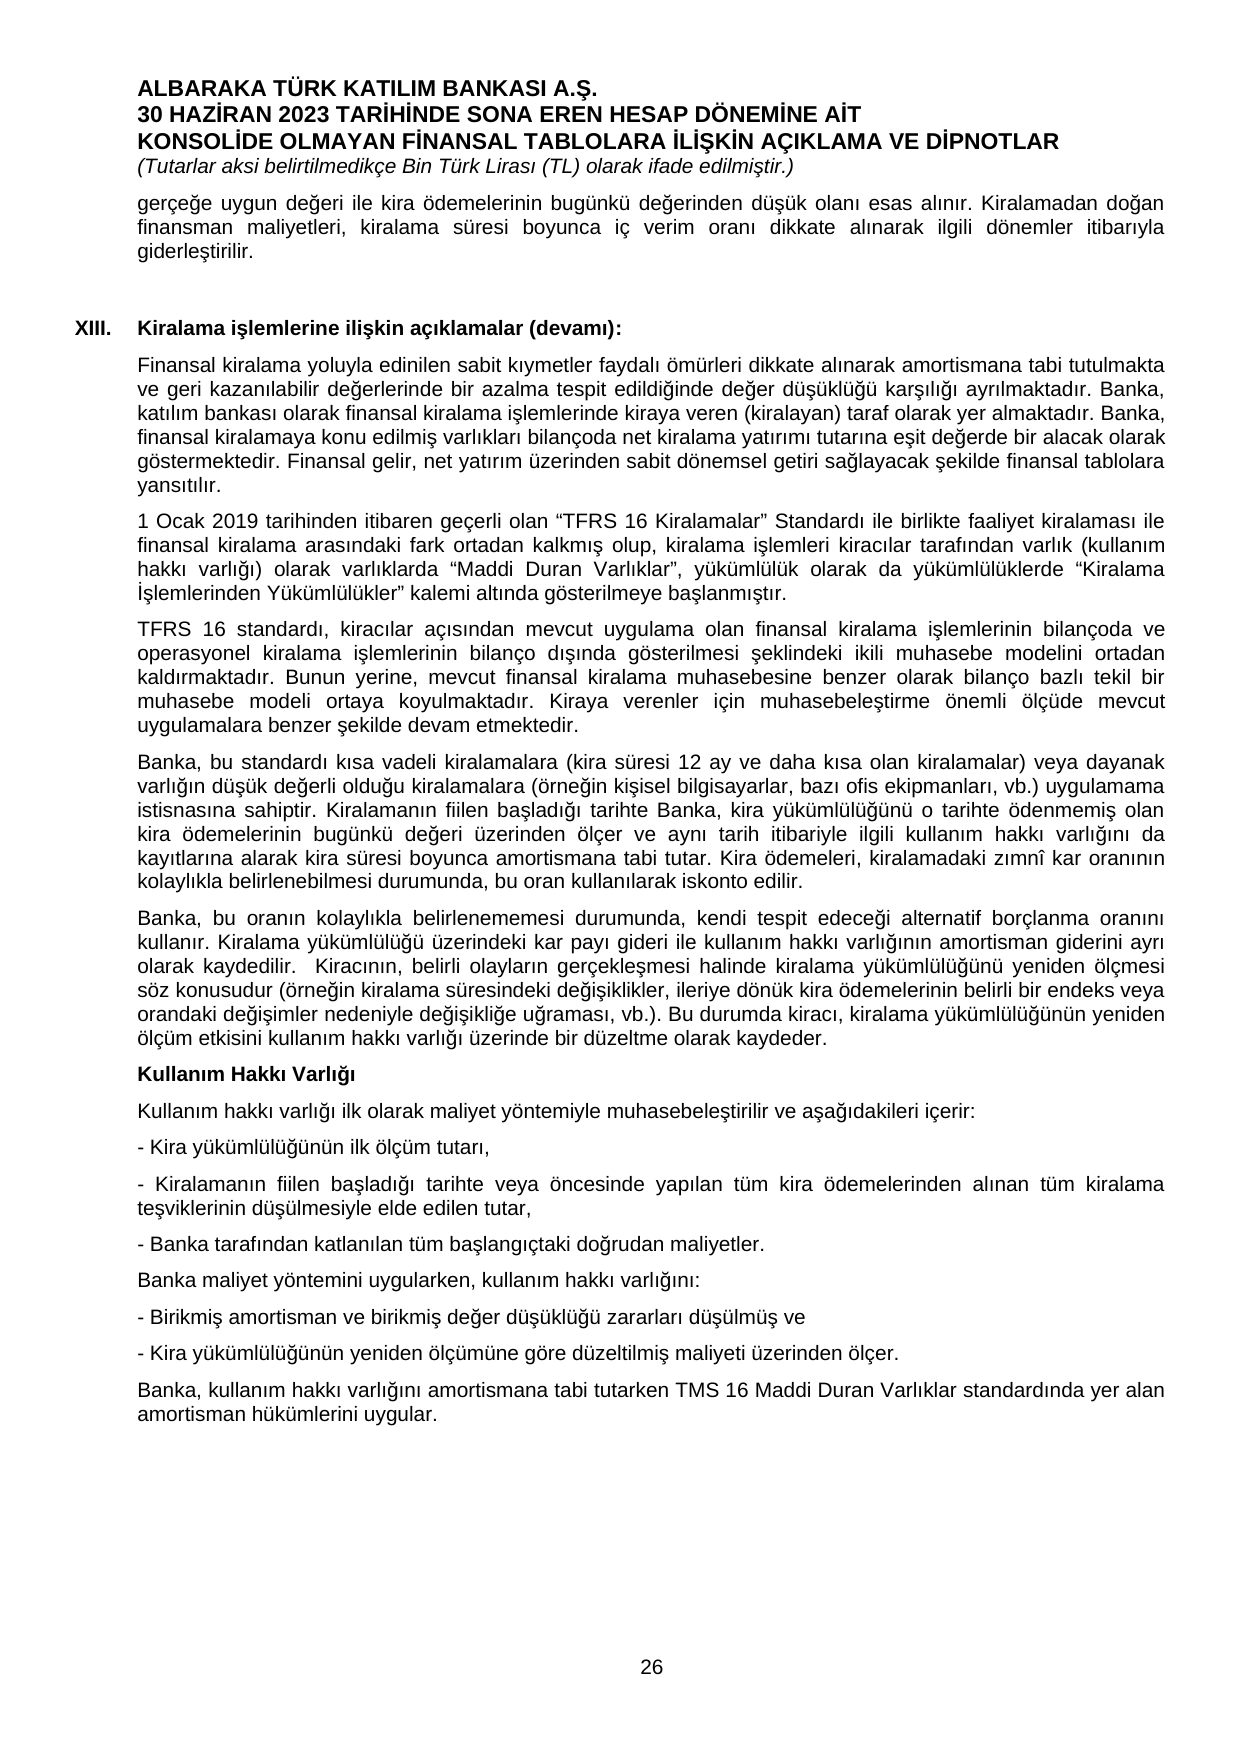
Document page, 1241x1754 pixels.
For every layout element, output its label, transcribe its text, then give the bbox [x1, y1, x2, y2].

text - Birikmiş amortisman ve birikmiş değer düşüklüğü zararları düşülmüş ve [137, 1305, 1166, 1329]
text XIII. Kiralama işlemlerine ilişkin açıklamalar (devamı): [74, 316, 1166, 340]
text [137, 191, 1166, 262]
text - Kira yükümlülüğünün yeniden ölçümüne göre düzeltilmiş maliyeti üzerinden ölçer. [137, 1341, 1166, 1365]
text TFRS 16 standardı, kiracılar açısından mevcut uygulama olan finansal kiralama işlemlerinin bilançoda ve operasyonel kiralama işlemlerinin bilanço dışında gösterilmesi şeklindeki ikili muhasebe modelini ortadan kaldırmaktadır. Bunun yerine, mevcut finansal kiralama muhasebesine benzer olarak bilanço bazlı tekil bir muhasebe modeli ortaya koyulmaktadır. Kiraya verenler için muhasebeleştirme önemli ölçüde mevcut uygulamalara benzer şekilde devam etmektedir. [137, 617, 1166, 737]
text Banka, bu standardı kısa vadeli kiralamalara (kira süresi 12 ay ve daha kısa olan kiralamalar) veya dayanak varlığın düşük değerli olduğu kiralamalara (örneğin kişisel bilgisayarlar, bazı ofis ekipmanları, vb.) uygulamama istisnasına sahiptir. Kiralamanın fiilen başladığı tarihte Banka, kira yükümlülüğünü o tarihte ödenmemiş olan kira ödemelerinin bugünkü değeri üzerinden ölçer ve aynı tarih itibariyle ilgili kullanım hakkı varlığını da kayıtlarına alarak kira süresi boyunca amortismana tabi tutar. Kira ödemeleri, kiralamadaki zımnî kar oranının kolaylıkla belirlenebilmesi durumunda, bu oran kullanılarak iskonto edilir. [137, 749, 1166, 893]
text Finansal kiralama yoluyla edinilen sabit kıymetler faydalı ömürleri dikkate alınarak amortismana tabi tutulmakta ve geri kazanılabilir değerlerinde bir azalma tespit edildiğinde değer düşüklüğü karşılığı ayrılmaktadır. Banka, katılım bankası olarak finansal kiralama işlemlerinde kiraya veren (kiralayan) taraf olarak yer almaktadır. Banka, finansal kiralamaya konu edilmiş varlıkları bilançoda net kiralama yatırımı tutarına eşit değerde bir alacak olarak göstermektedir. Finansal gelir, net yatırım üzerinden sabit dönemsel getiri sağlayacak şekilde finansal tablolara yansıtılır. [137, 353, 1166, 496]
text Banka, bu oranın kolaylıkla belirlenememesi durumunda, kendi tespit edeceği alternatif borçlanma oranını kullanır. Kiralama yükümlülüğü üzerindeki kar payı gideri ile kullanım hakkı varlığının amortisman giderini ayrı olarak kaydedilir. Kiracının, belirli olayların gerçekleşmesi halinde kiralama yükümlülüğünü yeniden ölçmesi söz konusudur (örneğin kiralama süresindeki değişiklikler, ileriye dönük kira ödemelerinin belirli bir endeks veya orandaki değişimler nedeniyle değişikliğe uğraması, vb.). Bu durumda kiracı, kiralama yükümlülüğünün yeniden ölçüm etkisini kullanım hakkı varlığı üzerinde bir düzeltme olarak kaydeder. [137, 906, 1166, 1049]
text - Banka tarafından katlanılan tüm başlangıçtaki doğrudan maliyetler. [137, 1232, 1166, 1256]
text - Kiralamanın fiilen başladığı tarihte veya öncesinde yapılan tüm kira ödemelerinden alınan tüm kiralama teşviklerinin düşülmesiyle elde edilen tutar, [137, 1171, 1166, 1219]
text Banka maliyet yöntemini uygularken, kullanım hakkı varlığını: [137, 1268, 1166, 1292]
text 1 Ocak 2019 tarihinden itibaren geçerli olan “TFRS 16 Kiralamalar” Standardı ile birlikte faaliyet kiralaması ile finansal kiralama arasındaki fark ortadan kalkmış olup, kiralama işlemleri kiracılar tarafından varlık (kullanım hakkı varlığı) olarak varlıklarda “Maddi Duran Varlıklar”, yükümlülük olarak da yükümlülüklerde “Kiralama İşlemlerinden Yükümlülükler” kalemi altında gösterilmeye başlanmıştır. [137, 509, 1166, 605]
text Banka, kullanım hakkı varlığını amortismana tabi tutarken TMS 16 Maddi Duran Varlıklar standardında yer alan amortisman hükümlerini uygular. [137, 1378, 1166, 1426]
text Kullanım hakkı varlığı ilk olarak maliyet yöntemiyle muhasebeleştirilir ve aşağıdakileri içerir: [137, 1098, 1166, 1122]
text - Kira yükümlülüğünün ilk ölçüm tutarı, [137, 1135, 1166, 1159]
text Kullanım Hakkı Varlığı [137, 1062, 1166, 1086]
